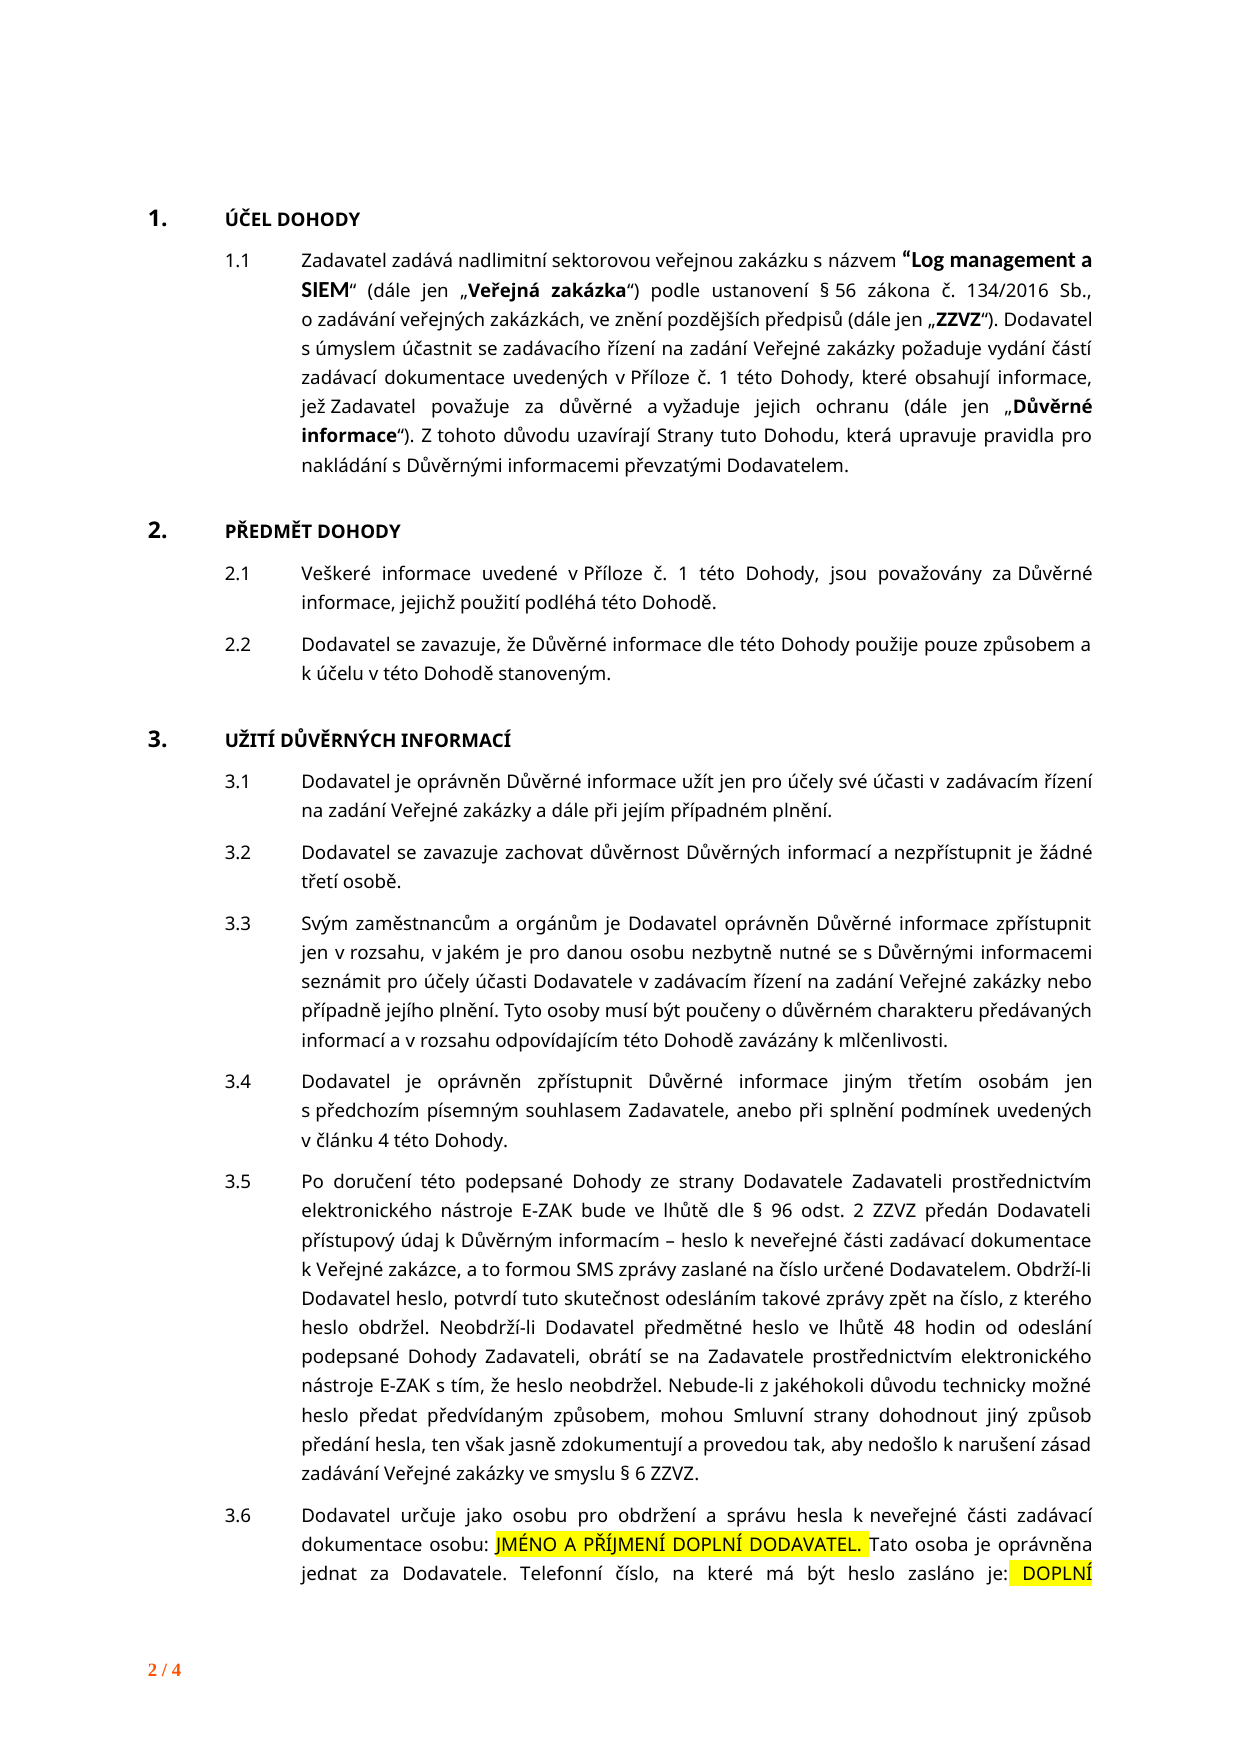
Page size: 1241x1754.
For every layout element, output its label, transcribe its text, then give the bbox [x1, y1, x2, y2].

text Dodavatel se zavazuje zachovat důvěrnost Důvěrných informací a nezpřístupnit je žádné třetí osobě. [224, 836, 1092, 894]
text Dodavatel je oprávněn Důvěrné informace užít jen pro účely své účasti v zadávacím řízení na zadání Veřejné zakázky a dále při jejím případném plnění. [224, 765, 1092, 824]
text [224, 1499, 1092, 1586]
text Dodavatel je oprávněn zpřístupnit Důvěrné informace jiným třetím osobám jen s předchozím písemným souhlasem Zadavatele, anebo při splnění podmínek uvedených v článku 4 této Dohody. [224, 1065, 1092, 1153]
text ÚČEL DOHODY [148, 203, 1092, 232]
text Po doručení této podepsané Dohody ze strany Dodavatele Zadavateli prostřednictvím elektronického nástroje E-ZAK bude ve lhůtě dle § 96 odst. 2 ZZVZ předán Dodavateli přístupový údaj k Důvěrným informacím – heslo k neveřejné části zadávací dokumentace k Veřejné zakázce, a to formou SMS zprávy zaslané na číslo určené Dodavatelem. Obdrží-li Dodavatel heslo, potvrdí tuto skutečnost odesláním takové zprávy zpět na číslo, z kterého heslo obdržel. Neobdrží-li Dodavatel předmětné heslo ve lhůtě 48 hodin od odeslání podepsané Dohody Zadavateli, obrátí se na Zadavatele prostřednictvím elektronického nástroje E-ZAK s tím, že heslo neobdržel. Nebude-li z jakéhokoli důvodu technicky možné heslo předat předvídaným způsobem, mohou Smluvní strany dohodnout jiný způsob předání hesla, ten však jasně zdokumentují a provedou tak, aby nedošlo k narušení zásad zadávání Veřejné zakázky ve smyslu § 6 ZZVZ. [224, 1165, 1092, 1486]
text Zadavatel zadává nadlimitní sektorovou veřejnou zakázku s názvem “Log management a SIEM“ (dále jen „Veřejná zakázka“) podle ustanovení § 56 zákona č. 134/2016 Sb., o zadávání veřejných zakázkách, ve znění pozdějších předpisů (dále jen „ZZVZ“). Dodavatel s úmyslem účastnit se zadávacího řízení na zadání Veřejné zakázky požaduje vydání částí zadávací dokumentace uvedených v Příloze č. 1 této Dohody, které obsahují informace, jež Zadavatel považuje za důvěrné a vyžaduje jejich ochranu (dále jen „Důvěrné informace“). Z tohoto důvodu uzavírají Strany tuto Dohodu, která upravuje pravidla pro nakládání s Důvěrnými informacemi převzatými Dodavatelem. [224, 244, 1092, 478]
text PŘEDMĚT DOHODY [148, 515, 1092, 544]
text Svým zaměstnancům a orgánům je Dodavatel oprávněn Důvěrné informace zpřístupnit jen v rozsahu, v jakém je pro danou osobu nezbytně nutné se s Důvěrnými informacemi seznámit pro účely účasti Dodavatele v zadávacím řízení na zadání Veřejné zakázky nebo případně jejího plnění. Tyto osoby musí být poučeny o důvěrném charakteru předávaných informací a v rozsahu odpovídajícím této Dohodě zavázány k mlčenlivosti. [224, 907, 1092, 1053]
text Veškeré informace uvedené v Příloze č. 1 této Dohody, jsou považovány za Důvěrné informace, jejichž použití podléhá této Dohodě. [224, 557, 1092, 615]
text UŽITÍ DŮVĚRNÝCH INFORMACÍ [148, 724, 1092, 753]
text Dodavatel se zavazuje, že Důvěrné informace dle této Dohody použije pouze způsobem a k účelu v této Dohodě stanoveným. [224, 628, 1092, 686]
